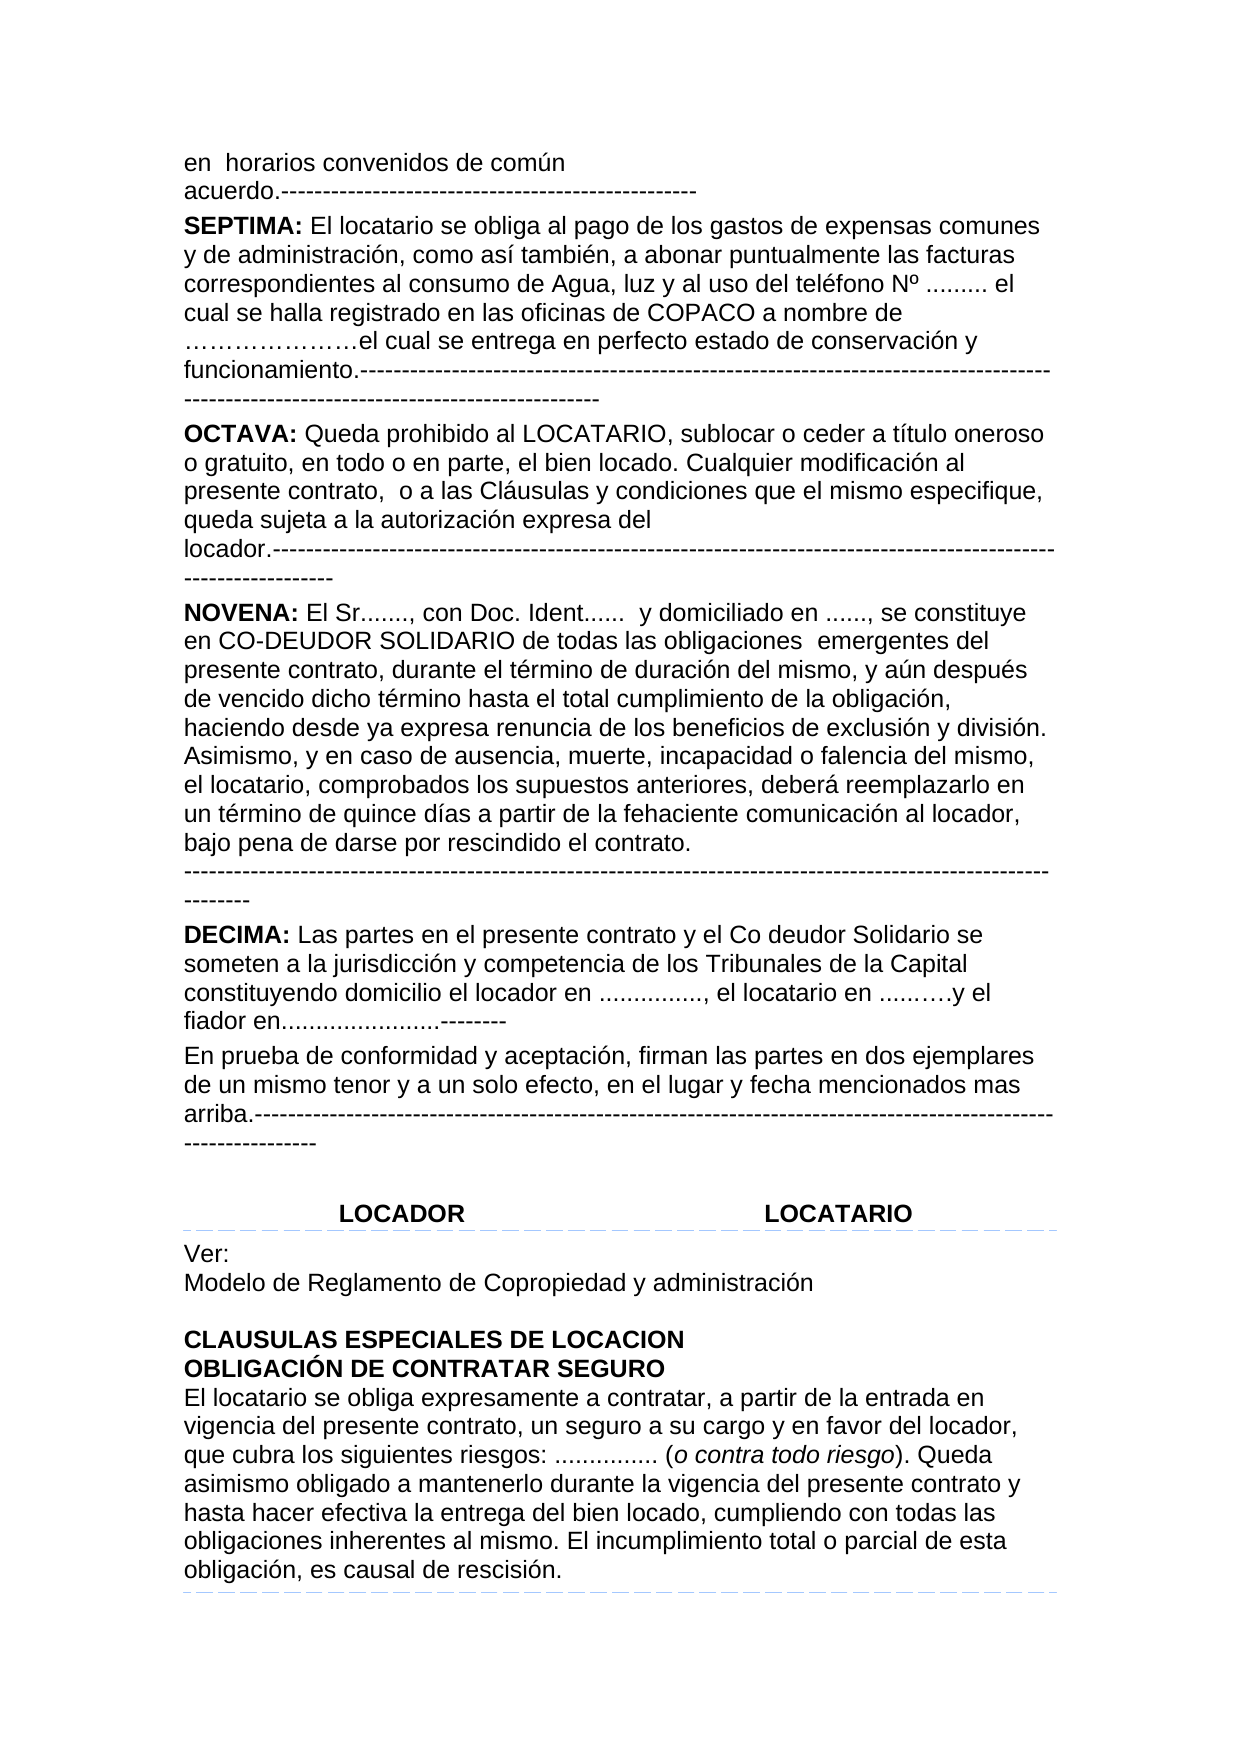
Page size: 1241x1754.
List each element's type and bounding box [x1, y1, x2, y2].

table_cell [177, 148, 1063, 1593]
